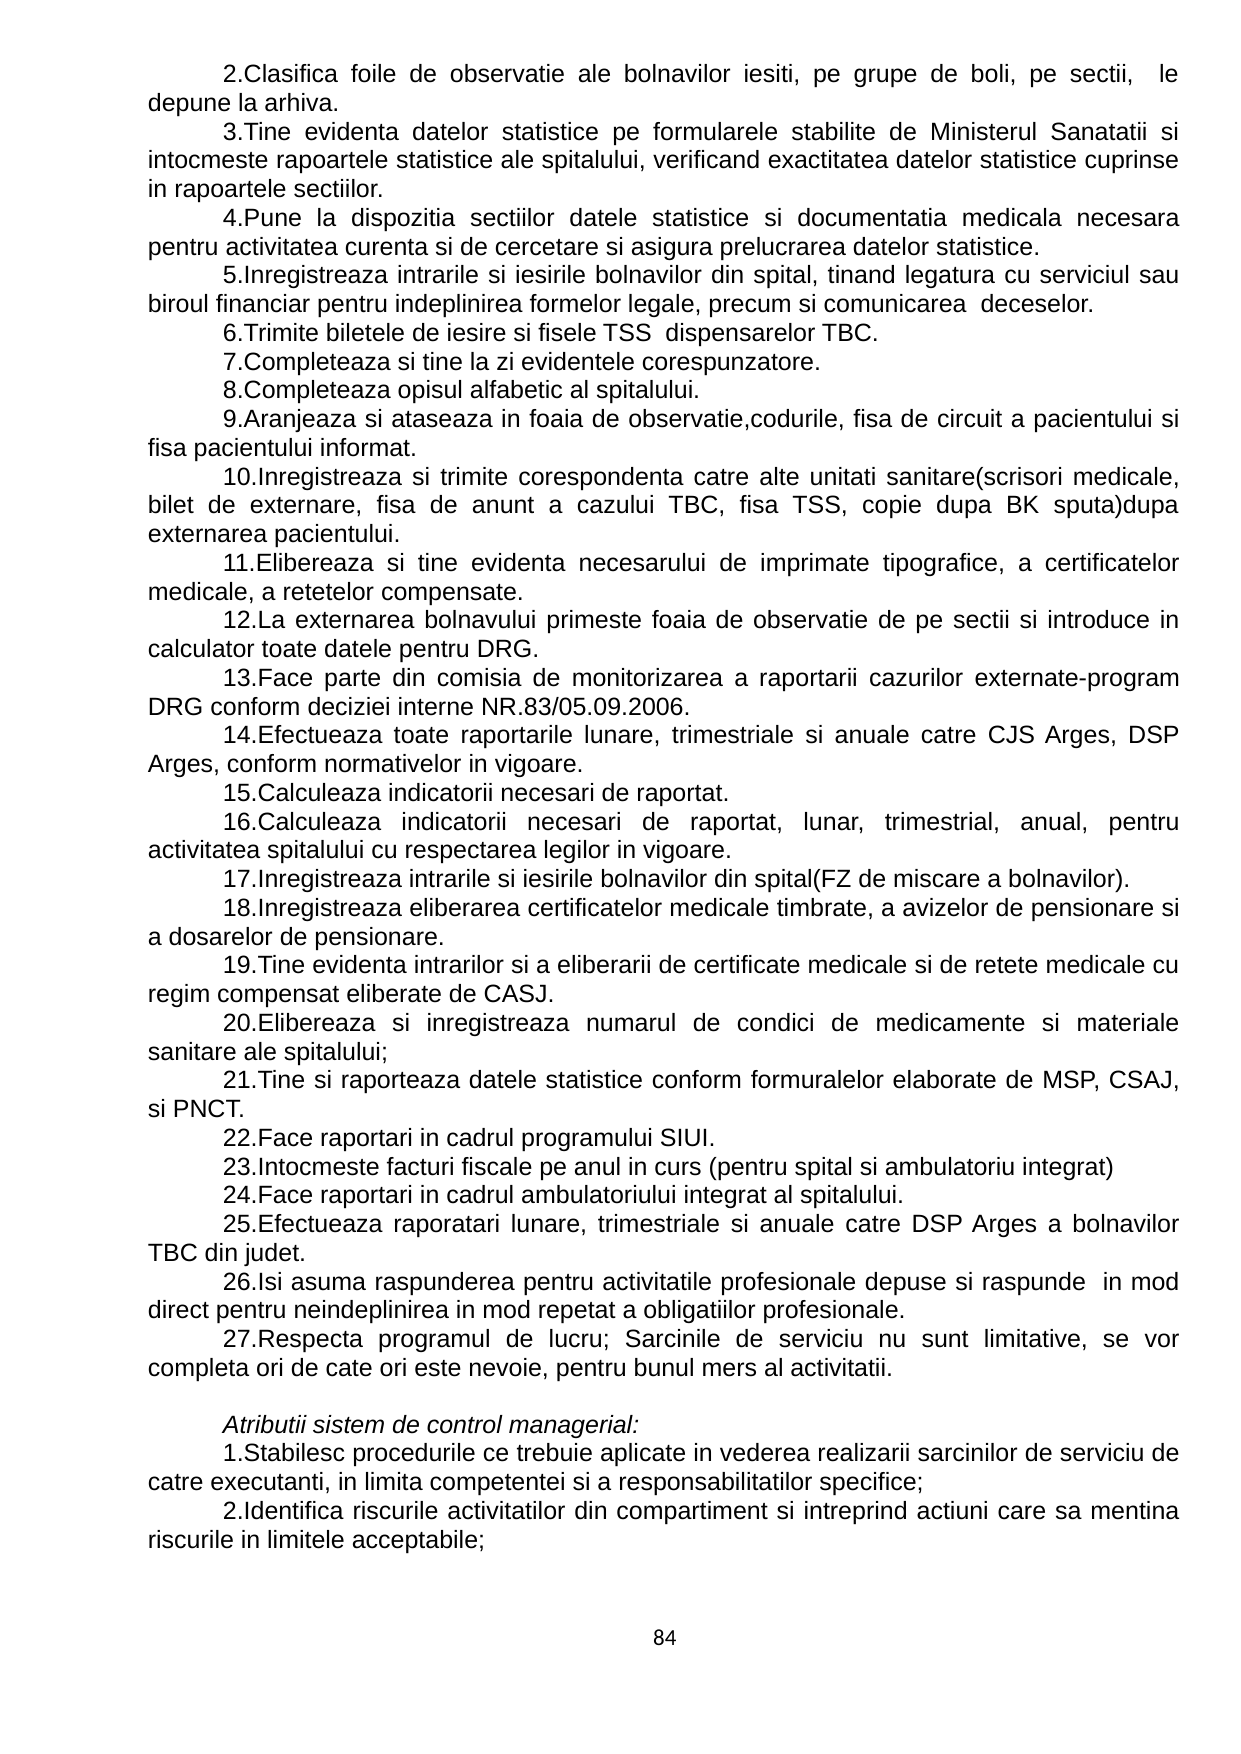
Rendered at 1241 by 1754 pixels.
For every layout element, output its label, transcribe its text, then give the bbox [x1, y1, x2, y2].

text 19.Tine evidenta intrarilor si a eliberarii de certificate medicale si de retete medicale cu regim compensat eliberate de CASJ. [148, 950, 1181, 1008]
text 15.Calculeaza indicatorii necesari de raportat. [148, 778, 1181, 807]
text 2.Clasifica foile de observatie ale bolnavilor iesiti, pe grupe de boli, pe sectii, le depune la arhiva. [148, 59, 1181, 117]
text 22.Face raportari in cadrul programului SIUI. [148, 1123, 1181, 1152]
text 6.Trimite biletele de iesire si fisele TSS dispensarelor TBC. [148, 318, 1181, 347]
text 7.Completeaza si tine la zi evidentele corespunzatore. [148, 347, 1181, 375]
text 13.Face parte din comisia de monitorizarea a raportarii cazurilor externate-program DRG conform deciziei interne NR.83/05.09.2006. [148, 663, 1181, 720]
text 11.Elibereaza si tine evidenta necesarului de imprimate tipografice, a certificatelor medicale, a retetelor compensate. [148, 548, 1181, 605]
text 12.La externarea bolnavului primeste foaia de observatie de pe sectii si introduce in calculator toate datele pentru DRG. [148, 605, 1181, 663]
text 5.Inregistreaza intrarile si iesirile bolnavilor din spital, tinand legatura cu serviciul sau biroul financiar pentru indeplinirea formelor legale, precum si comunicarea deceselor. [148, 260, 1181, 318]
text 14.Efectueaza toate raportarile lunare, trimestriale si anuale catre CJS Arges, DSP Arges, conform normativelor in vigoare. [148, 720, 1181, 778]
text 21.Tine si raporteaza datele statistice conform formuralelor elaborate de MSP, CSAJ, si PNCT. [148, 1065, 1181, 1123]
text 18.Inregistreaza eliberarea certificatelor medicale timbrate, a avizelor de pensionare si a dosarelor de pensionare. [148, 893, 1181, 950]
text 27.Respecta programul de lucru; Sarcinile de serviciu nu sunt limitative, se vor completa ori de cate ori este nevoie, pentru bunul mers al activitatii. [148, 1324, 1181, 1382]
text 9.Aranjeaza si ataseaza in foaia de observatie,codurile, fisa de circuit a pacientului si fisa pacientului informat. [148, 404, 1181, 462]
text 2.Identifica riscurile activitatilor din compartiment si intreprind actiuni care sa mentina riscurile in limitele acceptabile; [148, 1496, 1181, 1553]
text 1.Stabilesc procedurile ce trebuie aplicate in vederea realizarii sarcinilor de serviciu de catre executanti, in limita competentei si a responsabilitatilor specifice; [148, 1438, 1181, 1496]
text 16.Calculeaza indicatorii necesari de raportat, lunar, trimestrial, anual, pentru activitatea spitalului cu respectarea legilor in vigoare. [148, 807, 1181, 864]
text 20.Elibereaza si inregistreaza numarul de condici de medicamente si materiale sanitare ale spitalului; [148, 1008, 1181, 1065]
text 26.Isi asuma raspunderea pentru activitatile profesionale depuse si raspunde in mod direct pentru neindeplinirea in mod repetat a obligatiilor profesionale. [148, 1267, 1181, 1324]
text 4.Pune la dispozitia sectiilor datele statistice si documentatia medicala necesara pentru activitatea curenta si de cercetare si asigura prelucrarea datelor statistice. [148, 203, 1181, 260]
text 24.Face raportari in cadrul ambulatoriului integrat al spitalului. [148, 1180, 1181, 1209]
text 25.Efectueaza raporatari lunare, trimestriale si anuale catre DSP Arges a bolnavilor TBC din judet. [148, 1209, 1181, 1267]
text 10.Inregistreaza si trimite corespondenta catre alte unitati sanitare(scrisori medicale, bilet de externare, fisa de anunt a cazului TBC, fisa TSS, copie dupa BK sputa)dupa externarea pacientului. [148, 462, 1181, 548]
text Atributii sistem de control managerial: [148, 1409, 1181, 1438]
text 17.Inregistreaza intrarile si iesirile bolnavilor din spital(FZ de miscare a bolnavilor). [148, 864, 1181, 893]
text 3.Tine evidenta datelor statistice pe formularele stabilite de Ministerul Sanatatii si intocmeste rapoartele statistice ale spitalului, verificand exactitatea datelor statistice cuprinse in rapoartele sectiilor. [148, 117, 1181, 203]
text 8.Completeaza opisul alfabetic al spitalului. [148, 375, 1181, 404]
text 23.Intocmeste facturi fiscale pe anul in curs (pentru spital si ambulatoriu integrat) [148, 1152, 1181, 1180]
